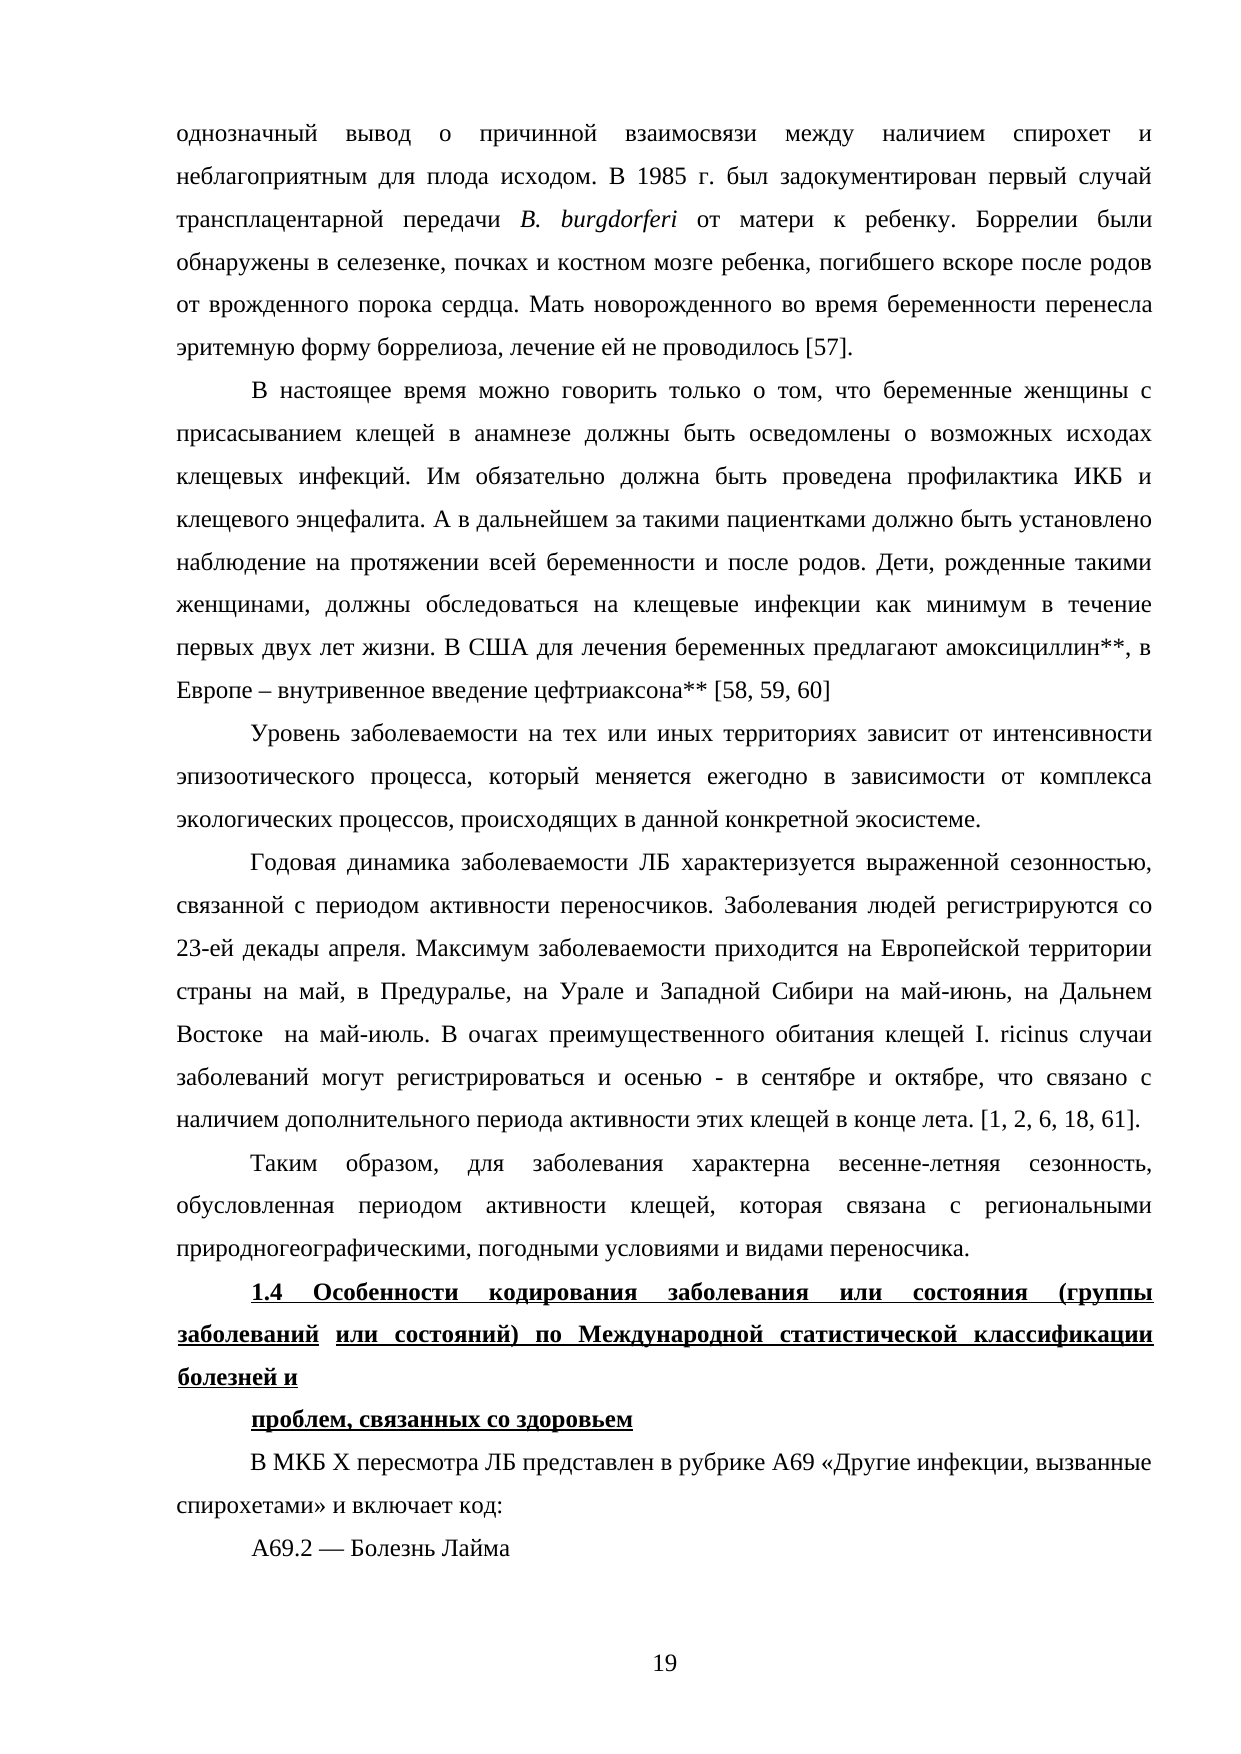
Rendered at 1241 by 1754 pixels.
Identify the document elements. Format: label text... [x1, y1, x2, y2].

subtitle проблем, связанных со здоровьем [177, 1404, 1154, 1433]
text Таким образом, для заболевания характерна весенне-летняя сезонность, обусловленная периодом активности клещей, которая связана с региональными природногеографическими, погодными условиями и видами переносчика. [176, 1148, 1153, 1262]
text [176, 118, 1153, 361]
text A69.2 — Болезнь Лайма [251, 1533, 1153, 1562]
text Уровень заболеваемости на тех или иных территориях зависит от интенсивности эпизоотического процесса, который меняется ежегодно в зависимости от комплекса экологических процессов, происходящих в данной конкретной экосистеме. [176, 718, 1153, 833]
text Годовая динамика заболеваемости ЛБ характеризуется выраженной сезонностью, связанной с периодом активности переносчиков. Заболевания людей регистрируются со 23-ей декады апреля. Максимум заболеваемости приходится на Европейской территории страны на май, в Предуралье, на Урале и Западной Сибири на май-июнь, на Дальнем Востоке на май-июль. В очагах преимущественного обитания клещей I. ricinus случаи заболеваний могут регистрироваться и осенью - в сентябре и октябре, что связано с наличием дополнительного периода активности этих клещей в конце лета. [1, 2, 6, 18, 61]. [176, 847, 1153, 1133]
text 1.4 Особенности кодирования заболевания или состояния (группы заболеваний или состояний) по Международной статистической классификации болезней и [177, 1277, 1154, 1390]
text В настоящее время можно говорить только о том, что беременные женщины с присасыванием клещей в анамнезе должны быть осведомлены о возможных исходах клещевых инфекций. Им обязательно должна быть проведена профилактика ИКБ и клещевого энцефалита. А в дальнейшем за такими пациентками должно быть установлено наблюдение на протяжении всей беременности и после родов. Дети, рожденные такими женщинами, должны обследоваться на клещевые инфекции как минимум в течение первых двух лет жизни. В США для лечения беременных предлагают амоксициллин**, в Европе – внутривенное введение цефтриаксона** [58, 59, 60] [176, 376, 1153, 704]
text В МКБ X пересмотра ЛБ представлен в рубрике А69 «Другие инфекции, вызванные спирохетами» и включает код: [176, 1447, 1153, 1518]
